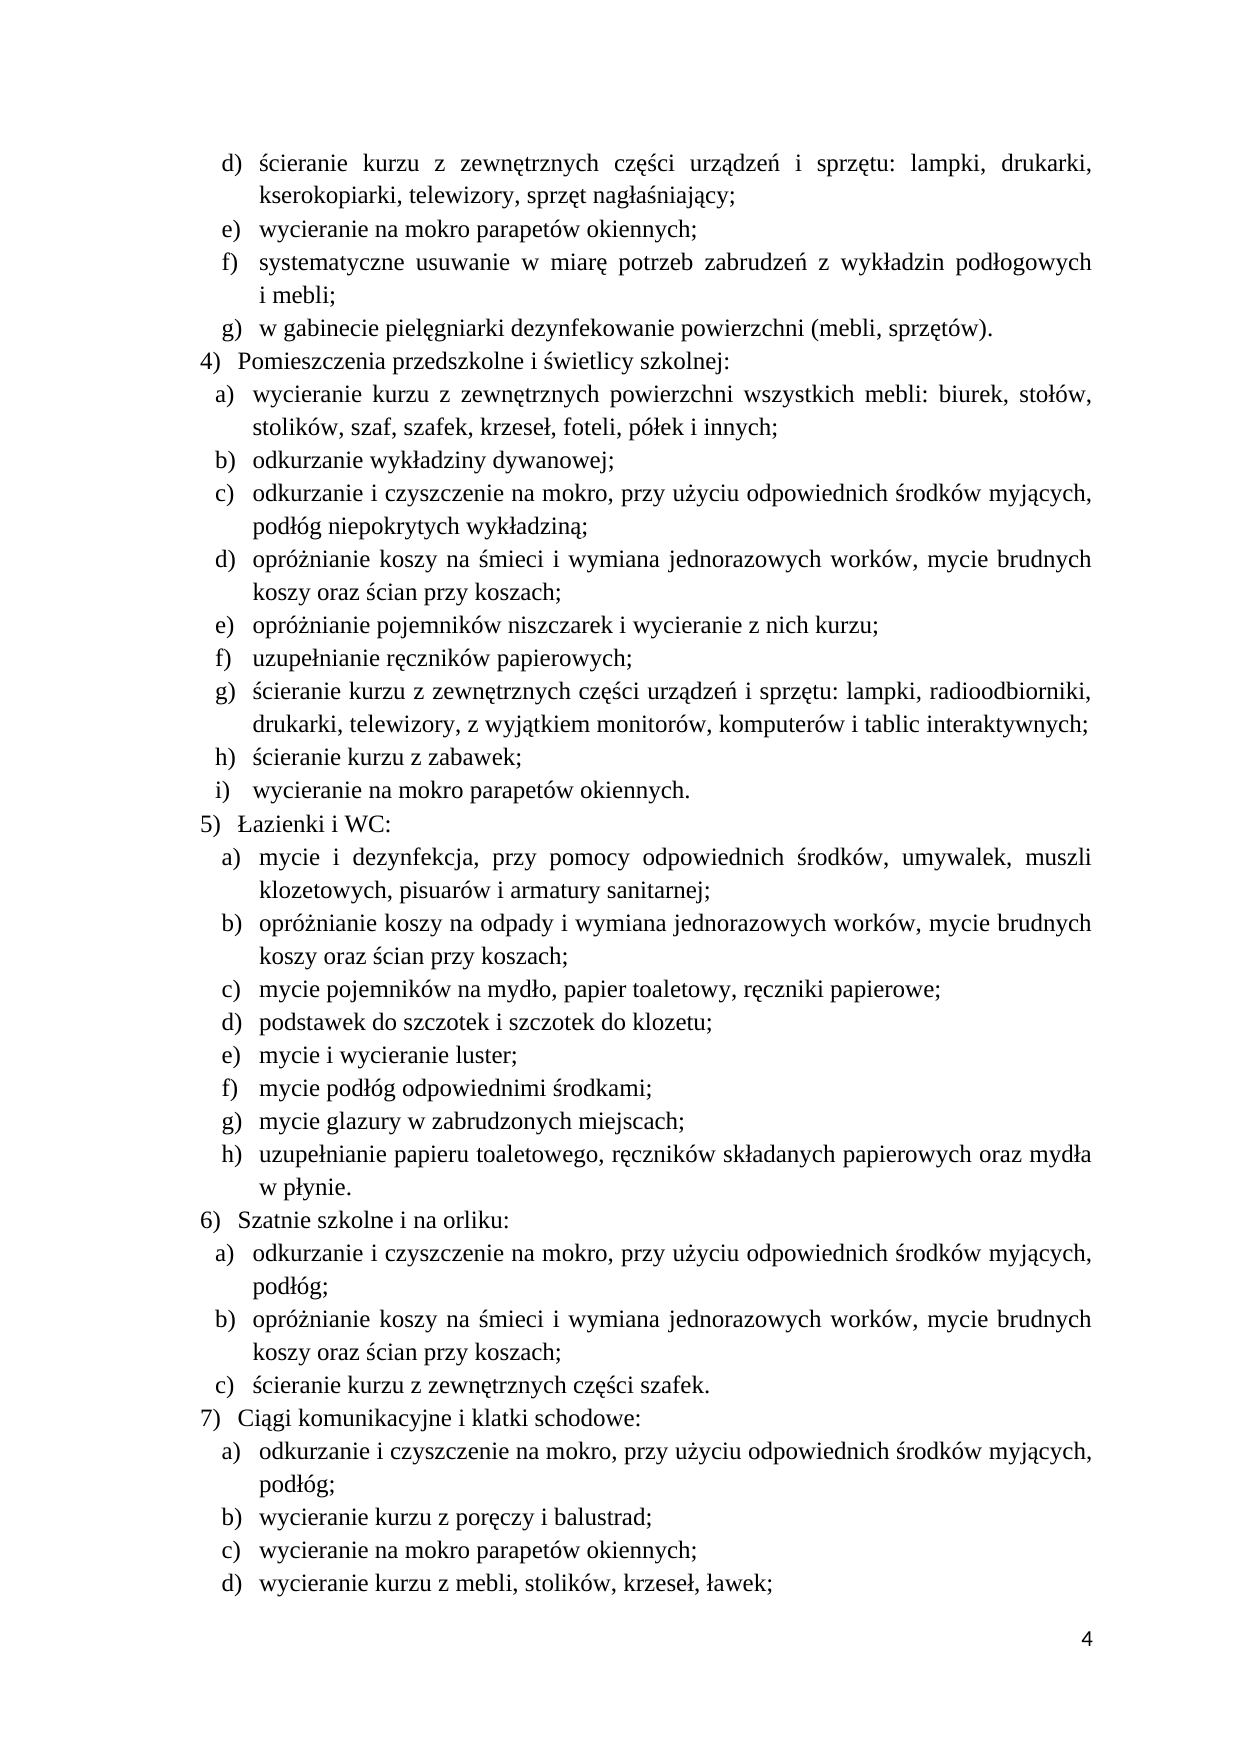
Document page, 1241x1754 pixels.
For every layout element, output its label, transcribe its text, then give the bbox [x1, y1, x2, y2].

list ścieranie kurzu z zabawek; [215, 742, 1093, 771]
list opróżnianie koszy na śmieci i wymiana jednorazowych worków, mycie brudnych koszy oraz ścian przy koszach; [215, 544, 1093, 606]
list mycie i wycieranie luster; [221, 1040, 1093, 1069]
list odkurzanie wykładziny dywanowej; [215, 445, 1093, 473]
list wycieranie na mokro parapetów okiennych; [221, 1535, 1093, 1564]
list wycieranie kurzu z mebli, stolików, krzeseł, ławek; [221, 1568, 1093, 1597]
list Pomieszczenia przedszkolne i świetlicy szkolnej: [200, 346, 1093, 374]
list odkurzanie i czyszczenie na mokro, przy użyciu odpowiednich środków myjących, podłóg niepokrytych wykładziną; [215, 478, 1093, 539]
list odkurzanie i czyszczenie na mokro, przy użyciu odpowiednich środków myjących, podłóg; [221, 1436, 1093, 1498]
list odkurzanie i czyszczenie na mokro, przy użyciu odpowiednich środków myjących, podłóg; [215, 1238, 1093, 1300]
list opróżnianie koszy na śmieci i wymiana jednorazowych worków, mycie brudnych koszy oraz ścian przy koszach; [215, 1304, 1093, 1366]
list uzupełnianie ręczników papierowych; [215, 643, 1093, 672]
list Ciągi komunikacyjne i klatki schodowe: [200, 1403, 1093, 1432]
list mycie glazury w zabrudzonych miejscach; [221, 1106, 1093, 1135]
list wycieranie na mokro parapetów okiennych; [221, 214, 1093, 242]
list Łazienki i WC: [200, 809, 1093, 838]
list ścieranie kurzu z zewnętrznych części urządzeń i sprzętu: lampki, radioodbiorniki, drukarki, telewizory, z wyjątkiem monitorów, komputerów i tablic interaktywnych; [215, 676, 1093, 738]
list podstawek do szczotek i szczotek do klozetu; [221, 1007, 1093, 1036]
list mycie i dezynfekcja, przy pomocy odpowiednich środków, umywalek, muszli klozetowych, pisuarów i armatury sanitarnej; [221, 842, 1093, 904]
list ścieranie kurzu z zewnętrznych części szafek. [215, 1370, 1093, 1399]
list w gabinecie pielęgniarki dezynfekowanie powierzchni (mebli, sprzętów). [221, 313, 1093, 341]
list wycieranie kurzu z poręczy i balustrad; [221, 1502, 1093, 1531]
list wycieranie na mokro parapetów okiennych. [215, 775, 1093, 804]
list opróżnianie koszy na odpady i wymiana jednorazowych worków, mycie brudnych koszy oraz ścian przy koszach; [221, 908, 1093, 970]
list mycie podłóg odpowiednimi środkami; [221, 1073, 1093, 1102]
list wycieranie kurzu z zewnętrznych powierzchni wszystkich mebli: biurek, stołów, stolików, szaf, szafek, krzeseł, foteli, półek i innych; [215, 379, 1093, 441]
list systematyczne usuwanie w miarę potrzeb zabrudzeń z wykładzin podłogowych i mebli; [221, 247, 1093, 308]
list mycie pojemników na mydło, papier toaletowy, ręczniki papierowe; [221, 974, 1093, 1003]
list opróżnianie pojemników niszczarek i wycieranie z nich kurzu; [215, 610, 1093, 639]
list Szatnie szkolne i na orliku: [200, 1205, 1093, 1234]
list uzupełnianie papieru toaletowego, ręczników składanych papierowych oraz mydła w płynie. [221, 1139, 1093, 1201]
list ścieranie kurzu z zewnętrznych części urządzeń i sprzętu: lampki, drukarki, kserokopiarki, telewizory, sprzęt nagłaśniający; [221, 148, 1093, 209]
